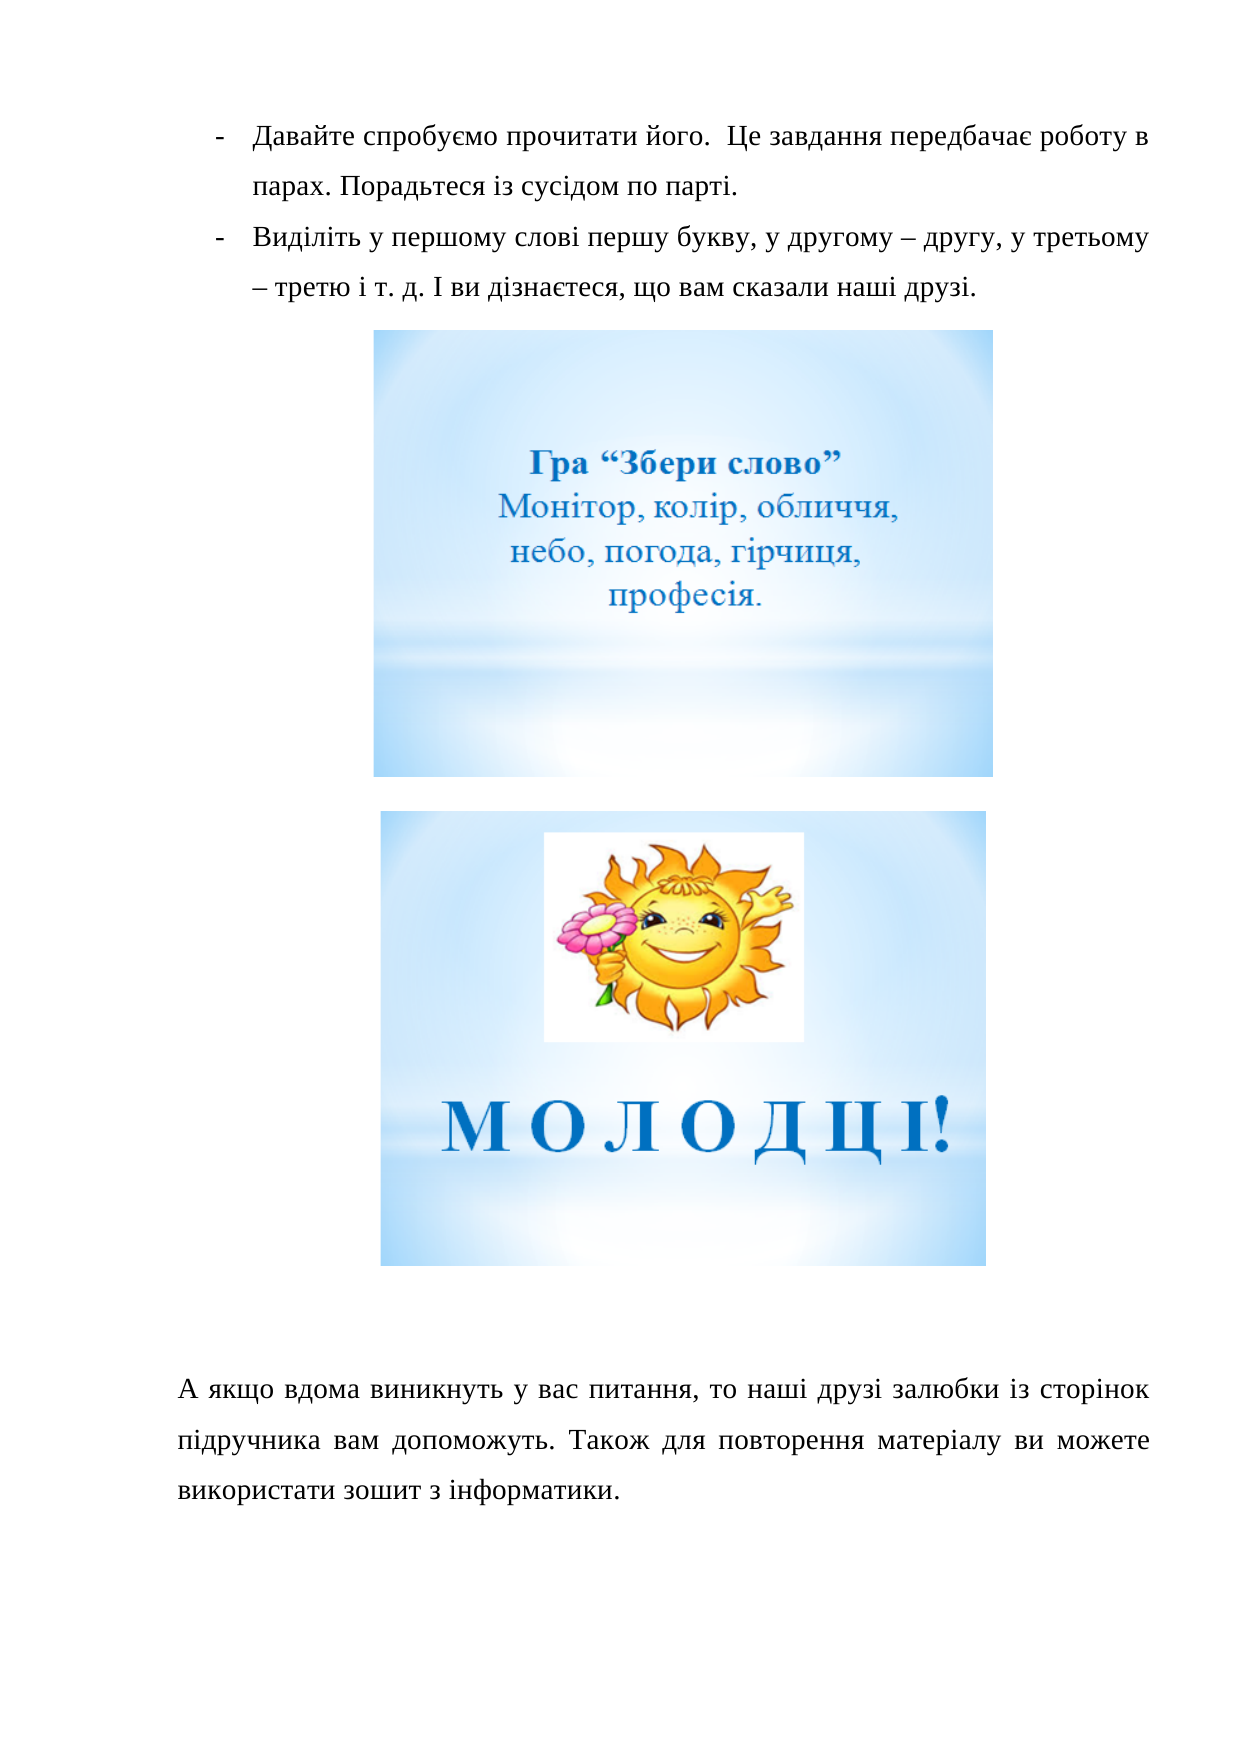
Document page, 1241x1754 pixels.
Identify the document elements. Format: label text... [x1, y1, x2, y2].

picture [380, 811, 986, 1266]
text А якщо вдома виникнуть у вас питання, то наші друзі залюбки із сторінок підручника вам допоможуть. Також для повторення матеріалу ви можете використати зошит з інформатики. [177, 1371, 1152, 1506]
list Давайте спробуємо прочитати його. Це завдання передбачає роботу в парах. Порадьтеся із сусідом по парті. [215, 118, 1152, 202]
picture [373, 330, 993, 777]
list Виділіть у першому слові першу букву, у другому – другу, у третьому – третю і т. д. І ви дізнаєтеся, що вам сказали наші друзі. [215, 219, 1152, 303]
